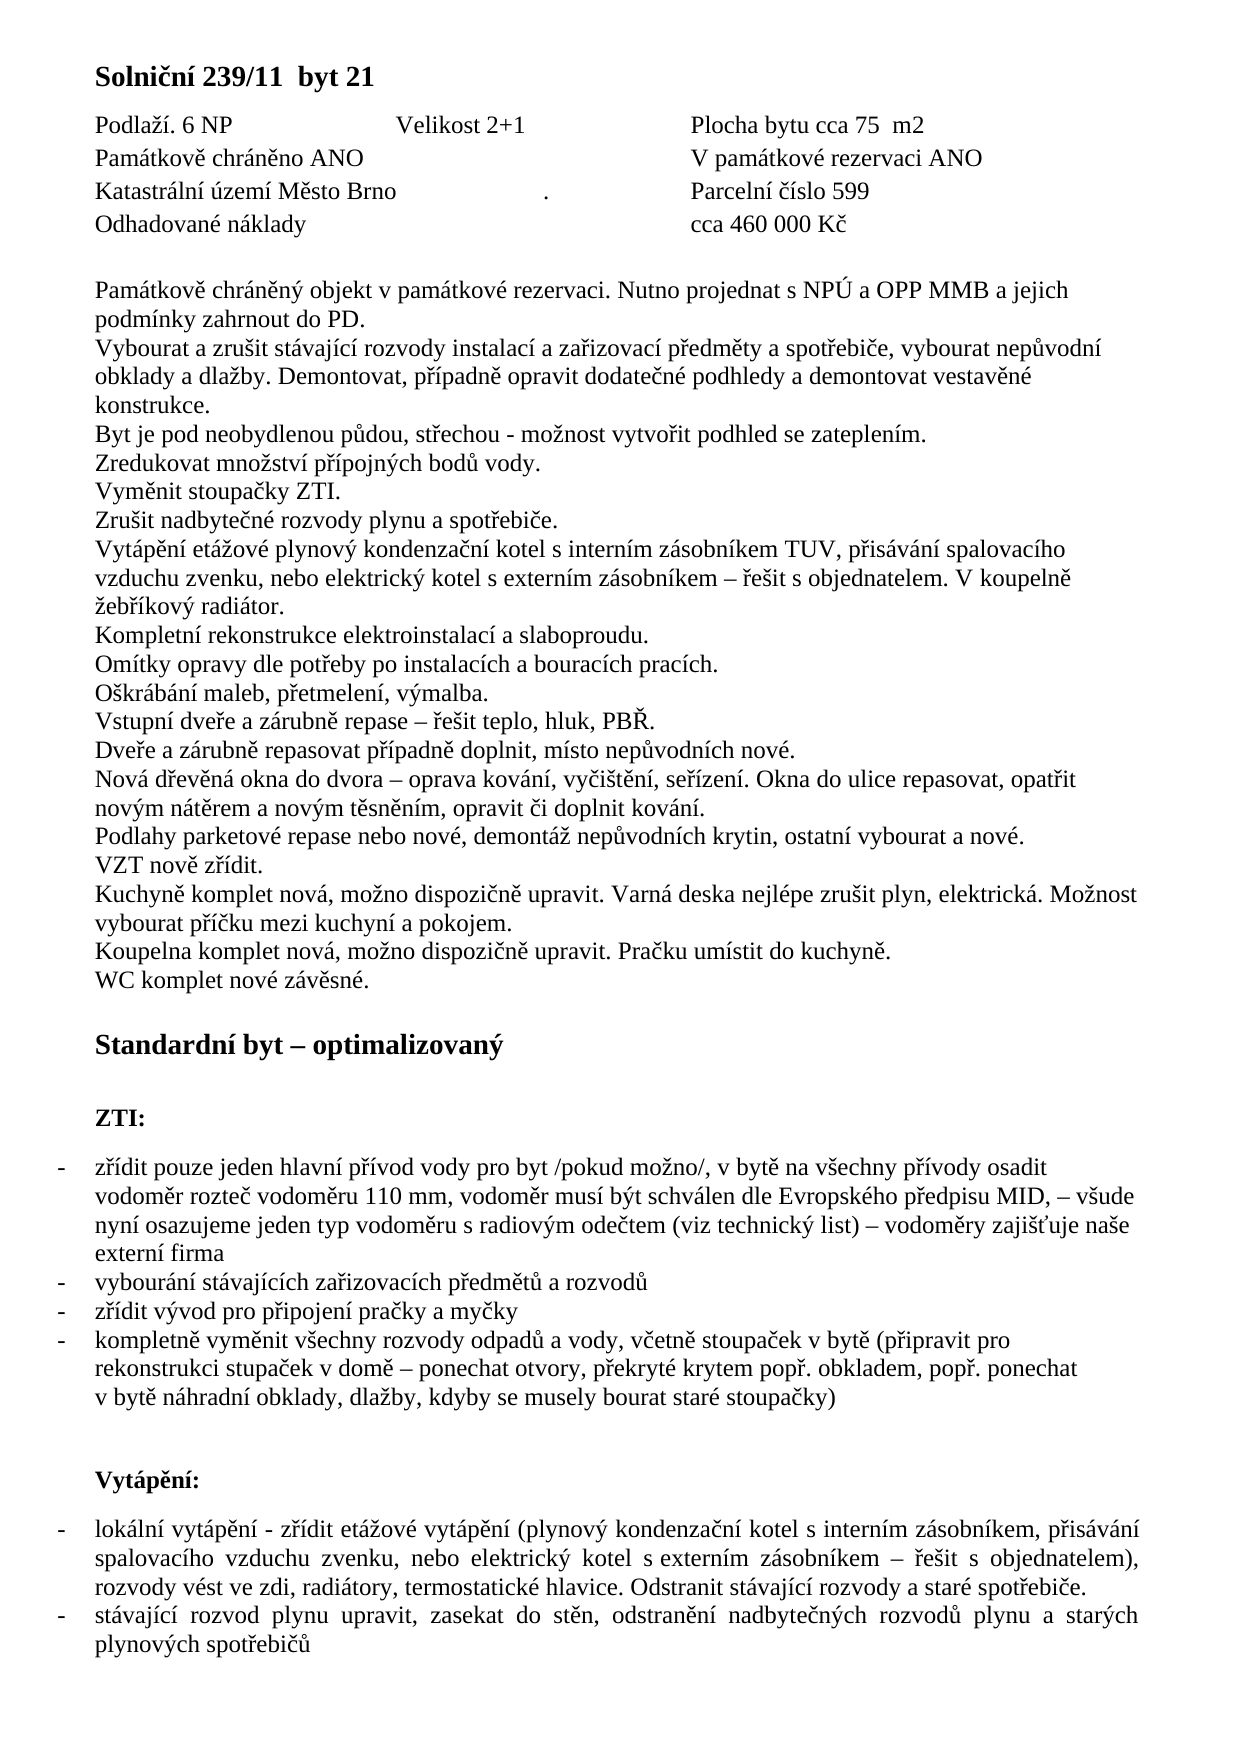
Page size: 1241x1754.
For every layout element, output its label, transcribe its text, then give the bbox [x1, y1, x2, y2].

list kompletně vyměnit všechny rozvody odpadů a vody, včetně stoupaček v bytě (připravit pro rekonstrukci stupaček v domě – ponechat otvory, překryté krytem popř. obkladem, popř. ponechat v bytě náhradní obklady, dlažby, kdyby se musely bourat staré stoupačky) [57, 1325, 1140, 1411]
text Podlaží. 6 NP Velikost 2+1 Plocha bytu cca 75 m2 [94, 110, 1140, 139]
text Koupelna komplet nová, možno dispozičně upravit. Pračku umístit do kuchyně. [94, 936, 1140, 965]
text Dveře a zárubně repasovat případně doplnit, místo nepůvodních nové. [94, 735, 1140, 764]
list stávající rozvod plynu upravit, zasekat do stěn, odstranění nadbytečných rozvodů plynu a starých plynových spotřebičů [57, 1601, 1140, 1658]
text WC komplet nové závěsné. [94, 965, 1140, 994]
list zřídit vývod pro připojení pračky a myčky [57, 1296, 1140, 1325]
text Vyměnit stoupačky ZTI. [94, 476, 1140, 505]
text Byt je pod neobydlenou půdou, střechou - možnost vytvořit podhled se zateplením. [94, 419, 1140, 448]
list vybourání stávajících zařizovacích předmětů a rozvodů [57, 1267, 1140, 1296]
text Katastrální území Město Brno . Parcelní číslo 599 [94, 176, 1140, 205]
text Zrušit nadbytečné rozvody plynu a spotřebiče. [94, 505, 1140, 534]
text Nová dřevěná okna do dvora – oprava kování, vyčištění, seřízení. Okna do ulice repasovat, opatřit novým nátěrem a novým těsněním, opravit či doplnit kování. [94, 764, 1140, 821]
text Oškrábání maleb, přetmelení, výmalba. [94, 678, 1140, 706]
text Vytápění: [94, 1465, 1140, 1493]
text Solniční 239/11 byt 21 [94, 59, 1140, 93]
text Památkově chráněný objekt v památkové rezervaci. Nutno projednat s NPÚ a OPP MMB a jejich podmínky zahrnout do PD. [94, 275, 1140, 333]
text Vstupní dveře a zárubně repase – řešit teplo, hluk, PBŘ. [94, 706, 1140, 735]
text Podlahy parketové repase nebo nové, demontáž nepůvodních krytin, ostatní vybourat a nové. [94, 821, 1140, 850]
text Vytápění etážové plynový kondenzační kotel s interním zásobníkem TUV, přisávání spalovacího vzduchu zvenku, nebo elektrický kotel s externím zásobníkem – řešit s objednatelem. V koupelně žebříkový radiátor. [94, 534, 1140, 620]
list zřídit pouze jeden hlavní přívod vody pro byt /pokud možno/, v bytě na všechny přívody osadit vodoměr rozteč vodoměru 110 mm, vodoměr musí být schválen dle Evropského předpisu MID, – všude nyní osazujeme jeden typ vodoměru s radiovým odečtem (viz technický list) – vodoměry zajišťuje naše externí firma [57, 1152, 1140, 1267]
text Kuchyně komplet nová, možno dispozičně upravit. Varná deska nejlépe zrušit plyn, elektrická. Možnost vybourat příčku mezi kuchyní a pokojem. [94, 879, 1140, 936]
text Památkově chráněno ANO V památkové rezervaci ANO [94, 143, 1140, 172]
text Omítky opravy dle potřeby po instalacích a bouracích pracích. [94, 649, 1140, 678]
text Kompletní rekonstrukce elektroinstalací a slaboproudu. [94, 620, 1140, 649]
text Zredukovat množství přípojných bodů vody. [94, 448, 1140, 476]
text Odhadované náklady cca 460 000 Kč [94, 209, 1140, 238]
text Standardní byt – optimalizovaný [94, 1027, 1140, 1061]
list lokální vytápění - zřídit etážové vytápění (plynový kondenzační kotel s interním zásobníkem, přisávání spalovacího vzduchu zvenku, nebo elektrický kotel s externím zásobníkem – řešit s objednatelem), rozvody vést ve zdi, radiátory, termostatické hlavice. Odstranit stávající rozvody a staré spotřebiče. [57, 1514, 1140, 1601]
text VZT nově zřídit. [94, 850, 1140, 879]
text Vybourat a zrušit stávající rozvody instalací a zařizovací předměty a spotřebiče, vybourat nepůvodní obklady a dlažby. Demontovat, případně opravit dodatečné podhledy a demontovat vestavěné konstrukce. [94, 333, 1140, 419]
text ZTI: [94, 1103, 1140, 1131]
